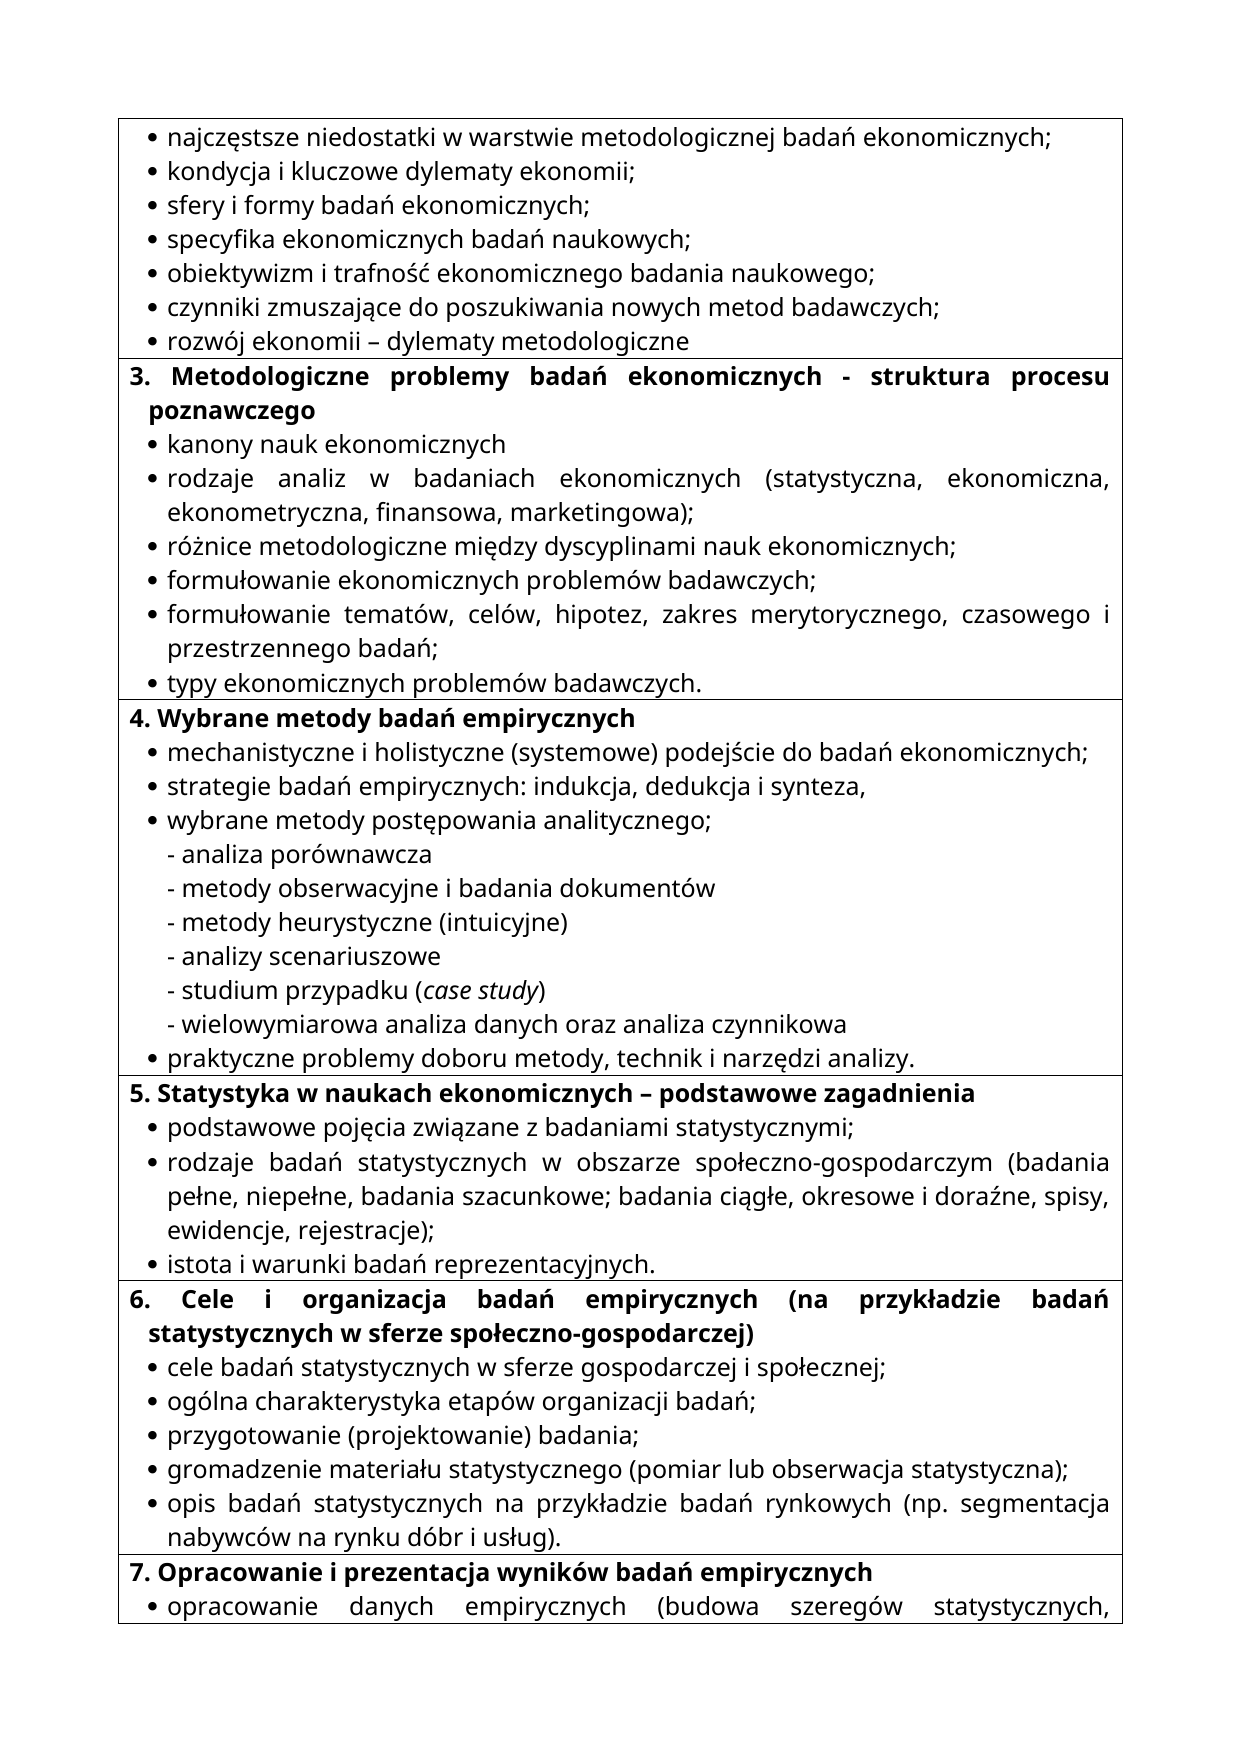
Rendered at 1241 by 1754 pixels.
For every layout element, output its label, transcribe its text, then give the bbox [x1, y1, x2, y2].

table_cell 4. Wybrane metody badań empirycznych mechanistyczne i holistyczne (systemowe) podejście do badań ekonomicznych; strategie badań empirycznych: indukcja, dedukcja i synteza, wybrane metody postępowania analitycznego; - analiza porównawcza - metody obserwacyjne i badania dokumentów - metody heurystyczne (intuicyjne) - analizy scenariuszowe - studium przypadku (case study) - wielowymiarowa analiza danych oraz analiza czynnikowa praktyczne problemy doboru metody, technik i narzędzi analizy. [119, 700, 1122, 1075]
table_cell 6. Cele i organizacja badań empirycznych (na przykładzie badań statystycznych w sferze społeczno-gospodarczej) cele badań statystycznych w sferze gospodarczej i społecznej; ogólna charakterystyka etapów organizacji badań; przygotowanie (projektowanie) badania; gromadzenie materiału statystycznego (pomiar lub obserwacja statystyczna); opis badań statystycznych na przykładzie badań rynkowych (np. segmentacja nabywców na rynku dóbr i usług). [119, 1281, 1122, 1554]
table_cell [119, 1555, 1122, 1623]
table_cell 5. Statystyka w naukach ekonomicznych – podstawowe zagadnienia podstawowe pojęcia związane z badaniami statystycznymi; rodzaje badań statystycznych w obszarze społeczno-gospodarczym (badania pełne, niepełne, badania szacunkowe; badania ciągłe, okresowe i doraźne, spisy, ewidencje, rejestracje); istota i warunki badań reprezentacyjnych. [119, 1076, 1122, 1280]
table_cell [119, 119, 1122, 358]
table_cell 3. Metodologiczne problemy badań ekonomicznych - struktura procesu poznawczego kanony nauk ekonomicznych rodzaje analiz w badaniach ekonomicznych (statystyczna, ekonomiczna, ekonometryczna, finansowa, marketingowa); różnice metodologiczne między dyscyplinami nauk ekonomicznych; formułowanie ekonomicznych problemów badawczych; formułowanie tematów, celów, hipotez, zakres merytorycznego, czasowego i przestrzennego badań; typy ekonomicznych problemów badawczych. [119, 359, 1122, 699]
